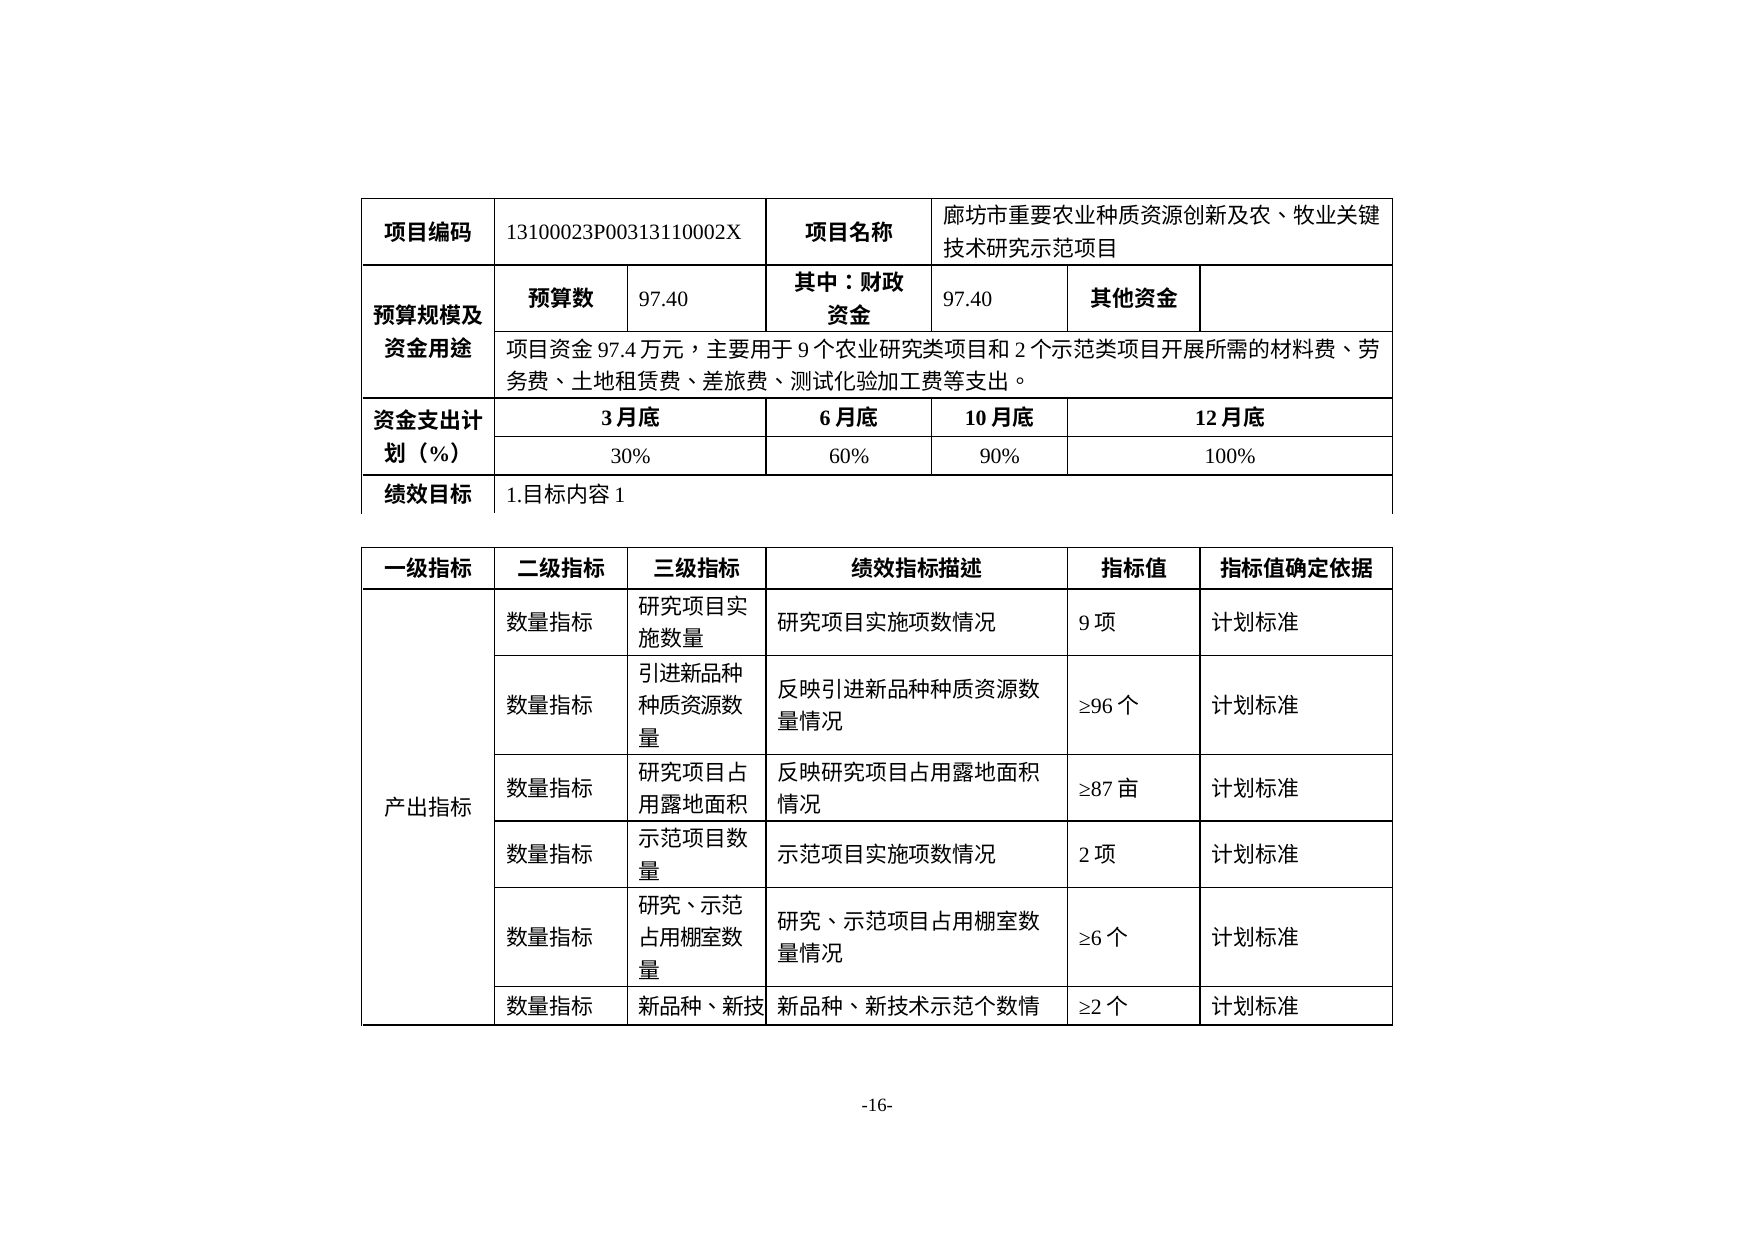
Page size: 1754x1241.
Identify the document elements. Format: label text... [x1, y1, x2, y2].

table_cell 计划标准 [1201, 755, 1392, 820]
table_cell 反映引进新品种种质资源数量情况 [767, 656, 1067, 754]
table_cell 计划标准 [1201, 656, 1392, 754]
table_cell 示范项目实施项数情况 [767, 822, 1067, 887]
table_cell 反映研究项目占用露地面积情况 [767, 755, 1067, 820]
table_cell 1.目标内容1 [495, 476, 1392, 513]
table_cell 研究、示范项目占用棚室数量情况 [767, 888, 1067, 986]
table_cell 示范项目数量 [628, 822, 765, 887]
table_cell 计划标准 [1201, 822, 1392, 887]
table_cell 项目资金97.4万元，主要用于9个农业研究类项目和2个示范类项目开展所需的材料费、劳务费、土地租赁费、差旅费、测试化验加工费等支出。 [495, 332, 1392, 397]
table_cell 廊坊市重要农业种质资源创新及农、牧业关键技术研究示范项目 [932, 199, 1392, 264]
table_cell 预算规模及资金用途 [362, 265, 494, 397]
table_cell 97.40 [628, 266, 765, 331]
table_header 一级指标 [362, 548, 494, 588]
table_cell 60% [767, 437, 931, 474]
table_cell 3月底 [495, 399, 765, 436]
table_cell 数量指标 [495, 656, 627, 754]
table_cell 预算数 [495, 266, 627, 331]
table_cell 2项 [1068, 822, 1199, 887]
table_cell 资金支出计划（%） [362, 398, 494, 474]
table_cell 100% [1068, 437, 1392, 474]
table_header 三级指标 [628, 548, 765, 588]
table_cell 计划标准 [1201, 888, 1392, 986]
table_cell 数量指标 [495, 590, 627, 654]
table_cell 其中：财政 资金 [767, 266, 931, 331]
table_cell 97.40 [932, 266, 1067, 331]
table_cell 12月底 [1068, 399, 1392, 436]
table_cell 数量指标 [495, 987, 627, 1024]
table_cell 计划标准 [1201, 590, 1392, 654]
table_cell ≥87亩 [1068, 755, 1199, 820]
table_cell 引进新品种种质资源数量 [628, 656, 765, 754]
table_cell 6月底 [767, 399, 931, 436]
table_header 绩效指标描述 [767, 548, 1067, 588]
table_cell [1201, 266, 1392, 331]
table_cell ≥6个 [1068, 888, 1199, 986]
table_cell 计划标准 [1201, 987, 1392, 1024]
table_cell 项目编码 [362, 199, 494, 264]
table_cell 数量指标 [495, 755, 627, 820]
table_cell 研究项目实施项数情况 [767, 590, 1067, 654]
table_cell 新品种、新技术示范个数 [628, 987, 765, 1024]
table_cell 产出指标 [362, 589, 494, 1024]
table_cell ≥96个 [1068, 656, 1199, 754]
table_cell 13100023P00313110002X [495, 199, 765, 264]
table_cell 研究项目实施数量 [628, 590, 765, 654]
table_cell 研究项目占用露地面积 [628, 755, 765, 820]
table_cell 新品种、新技术示范个数情况 [767, 987, 1067, 1024]
table_header 二级指标 [495, 548, 627, 588]
table_cell 90% [932, 437, 1067, 474]
table_cell 项目名称 [767, 199, 931, 264]
table_cell ≥2个 [1068, 987, 1199, 1024]
table_cell 研究、示范占用棚室数量 [628, 888, 765, 986]
table_cell 30% [495, 437, 765, 474]
table_cell 其他资金 [1068, 266, 1199, 331]
table_cell 数量指标 [495, 822, 627, 887]
table_cell 9项 [1068, 590, 1199, 654]
table_cell 绩效目标 [362, 475, 494, 513]
table_header 指标值确定依据 [1201, 548, 1392, 588]
table_cell 数量指标 [495, 888, 627, 986]
table_header 指标值 [1068, 548, 1199, 588]
table_cell 10月底 [932, 399, 1067, 436]
